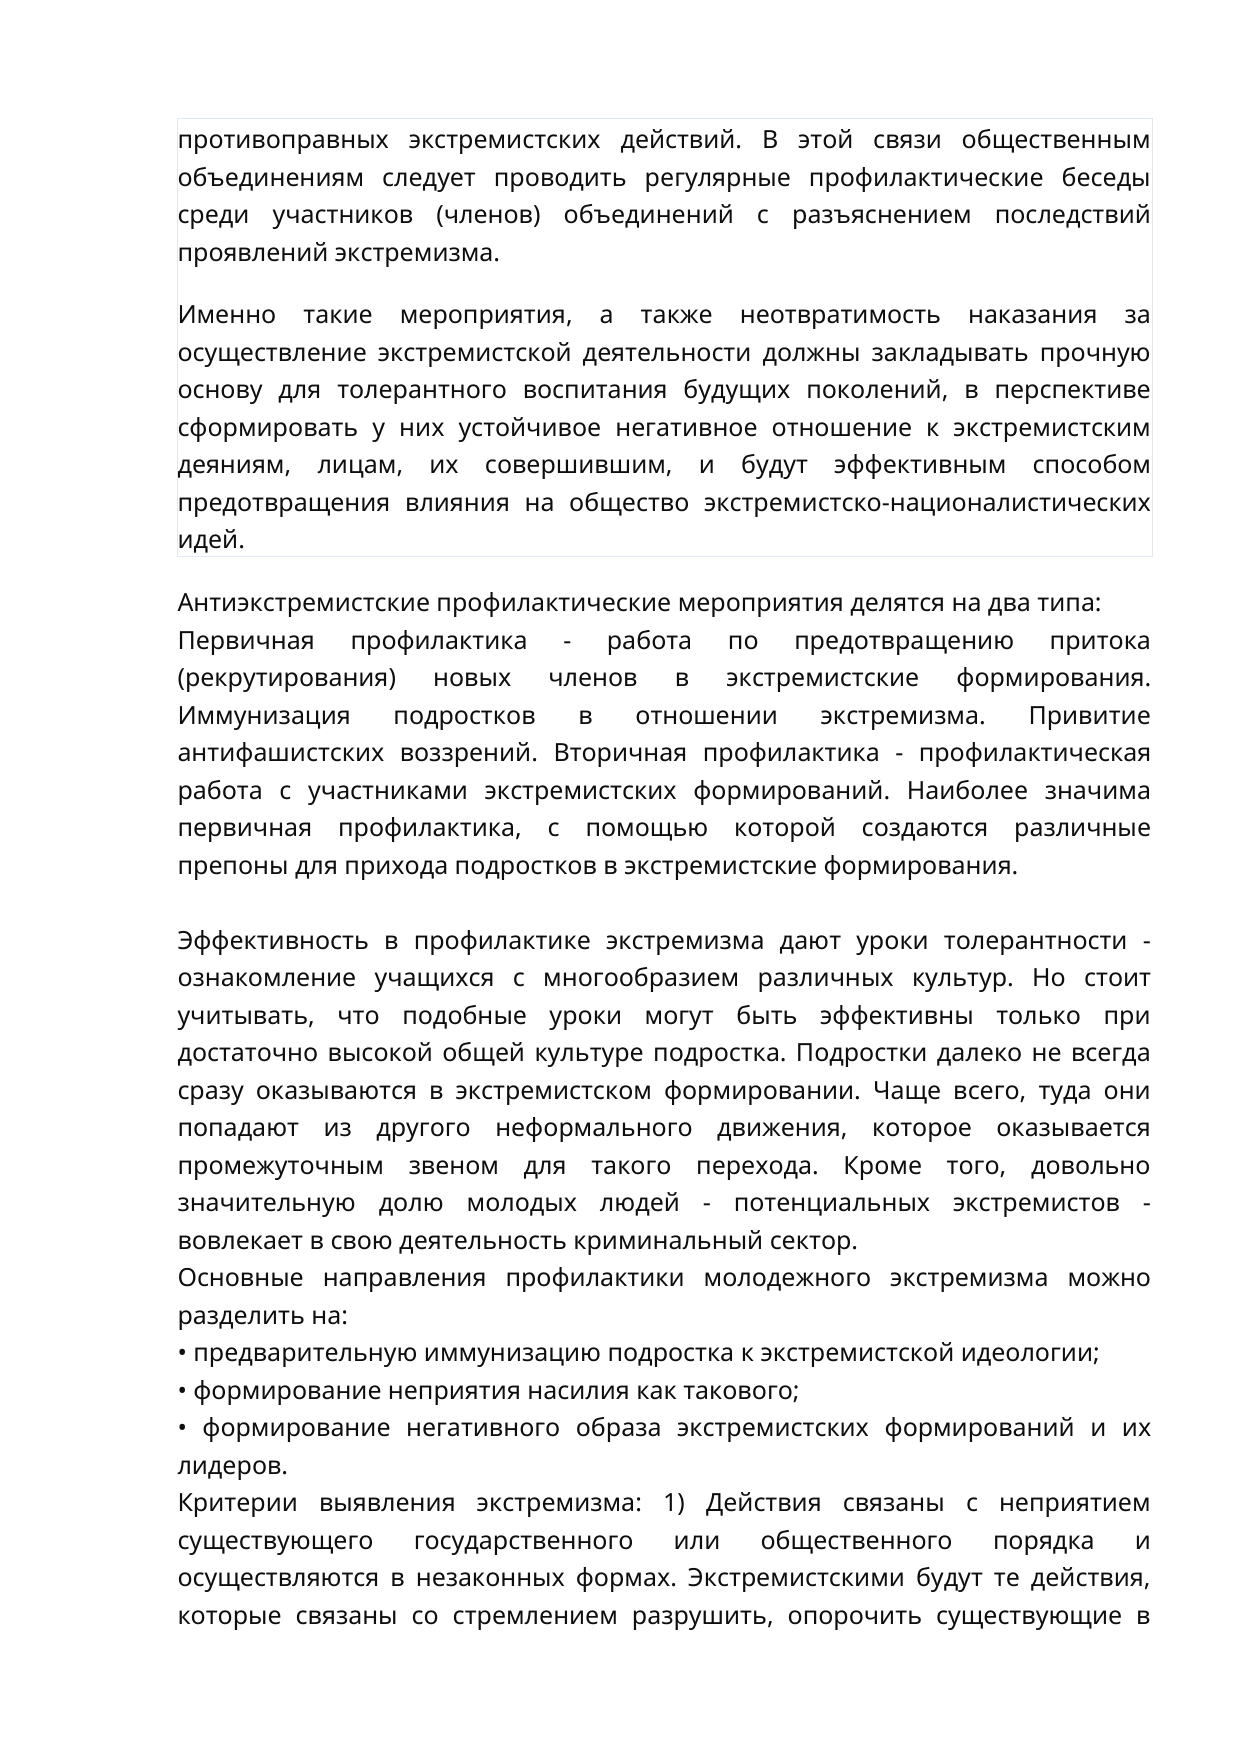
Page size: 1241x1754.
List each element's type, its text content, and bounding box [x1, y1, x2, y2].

text • формирование неприятия насилия как такового; [177, 1369, 1152, 1407]
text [178, 119, 1152, 269]
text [177, 1482, 1152, 1632]
text Основные направления профилактики молодежного экстремизма можно разделить на: [177, 1257, 1152, 1332]
text Первичная профилактика - работа по предотвращению притока (рекрутирования) новых членов в экстремистские формирования. Иммунизация подростков в отношении экстремизма. Привитие антифашистских воззрений. Вторичная профилактика - профилактическая работа с участниками экстремистских формирований. Наиболее значима первичная профилактика, с помощью которой создаются различные препоны для прихода подростков в экстремистские формирования. [177, 619, 1152, 882]
text Антиэкстремистские профилактические мероприятия делятся на два типа: [177, 582, 1152, 619]
text • предварительную иммунизацию подростка к экстремистской идеологии; [177, 1332, 1152, 1369]
text • формирование негативного образа экстремистских формирований и их лидеров. [177, 1407, 1152, 1482]
text Именно такие мероприятия, а также неотвратимость наказания за осуществление экстремистской деятельности должны закладывать прочную основу для толерантного воспитания будущих поколений, в перспективе сформировать у них устойчивое негативное отношение к экстремистским деяниям, лицам, их совершившим, и будут эффективным способом предотвращения влияния на общество экстремистско-националистических идей. [178, 293, 1152, 556]
text Эффективность в профилактике экстремизма дают уроки толерантности - ознакомление учащихся с многообразием различных культур. Но стоит учитывать, что подобные уроки могут быть эффективны только при достаточно высокой общей культуре подростка. Подростки далеко не всегда сразу оказываются в экстремистском формировании. Чаще всего, туда они попадают из другого неформального движения, которое оказывается промежуточным звеном для такого перехода. Кроме того, довольно значительную долю молодых людей - потенциальных экстремистов - вовлекает в свою деятельность криминальный сектор. [177, 919, 1152, 1257]
